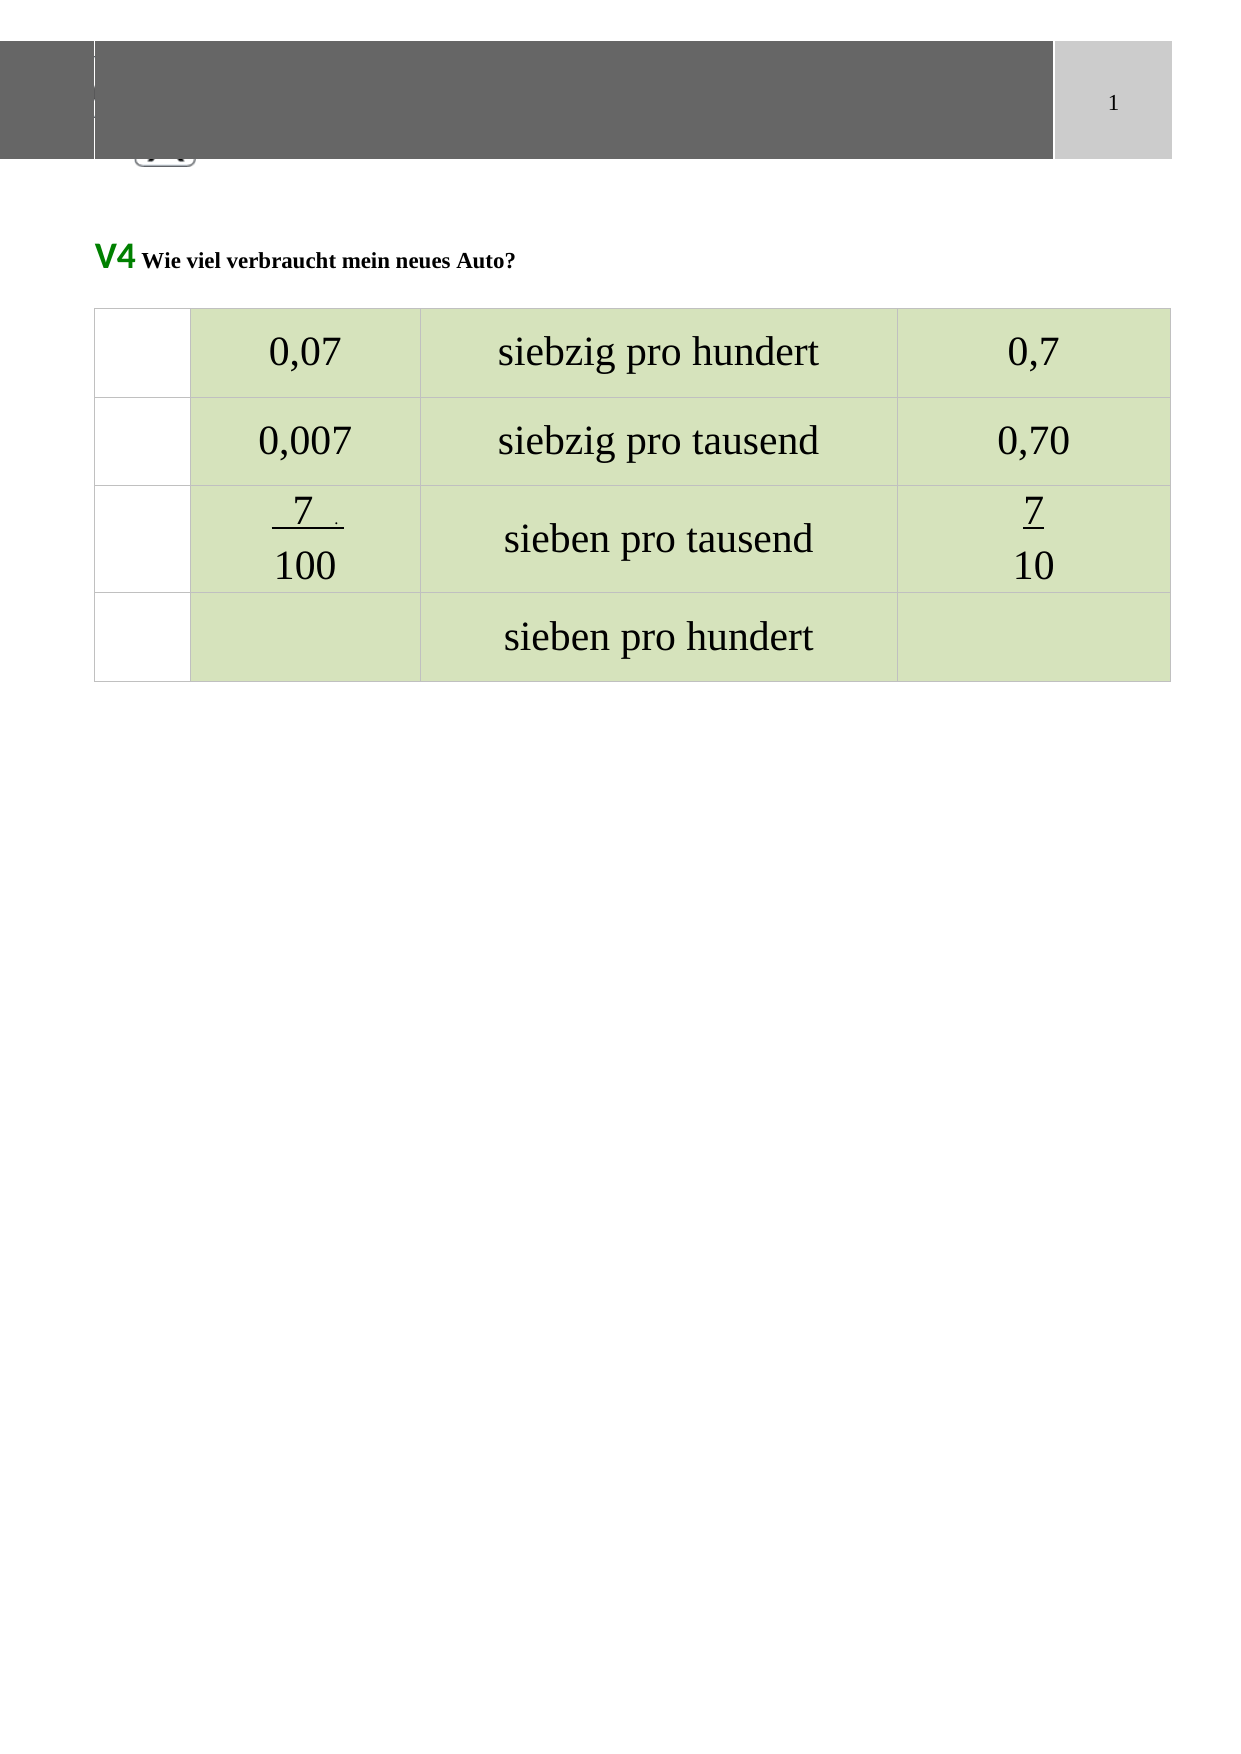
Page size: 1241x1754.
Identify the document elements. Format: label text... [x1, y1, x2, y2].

subtitle V4 Wie viel verbraucht mein neues Auto? [94, 232, 1134, 278]
table_cell [95, 398, 190, 485]
table_cell 7 . 100 [191, 486, 420, 592]
table_cell [95, 486, 190, 592]
table_header [95, 309, 190, 397]
table_cell sieben pro hundert [421, 593, 897, 681]
table_header siebzig pro hundert [421, 309, 897, 397]
table_cell [191, 593, 420, 681]
picture [134, 159, 196, 167]
table_cell 0,007 [191, 398, 420, 485]
table_cell [95, 593, 190, 681]
table_header 0,7 [898, 309, 1170, 397]
table_cell 0,70 [898, 398, 1170, 485]
table_cell [898, 593, 1170, 681]
table_cell 7 10 [898, 486, 1170, 592]
table_header 0,07 [191, 309, 420, 397]
table_cell sieben pro tausend [421, 486, 897, 592]
table_cell siebzig pro tausend [421, 398, 897, 485]
